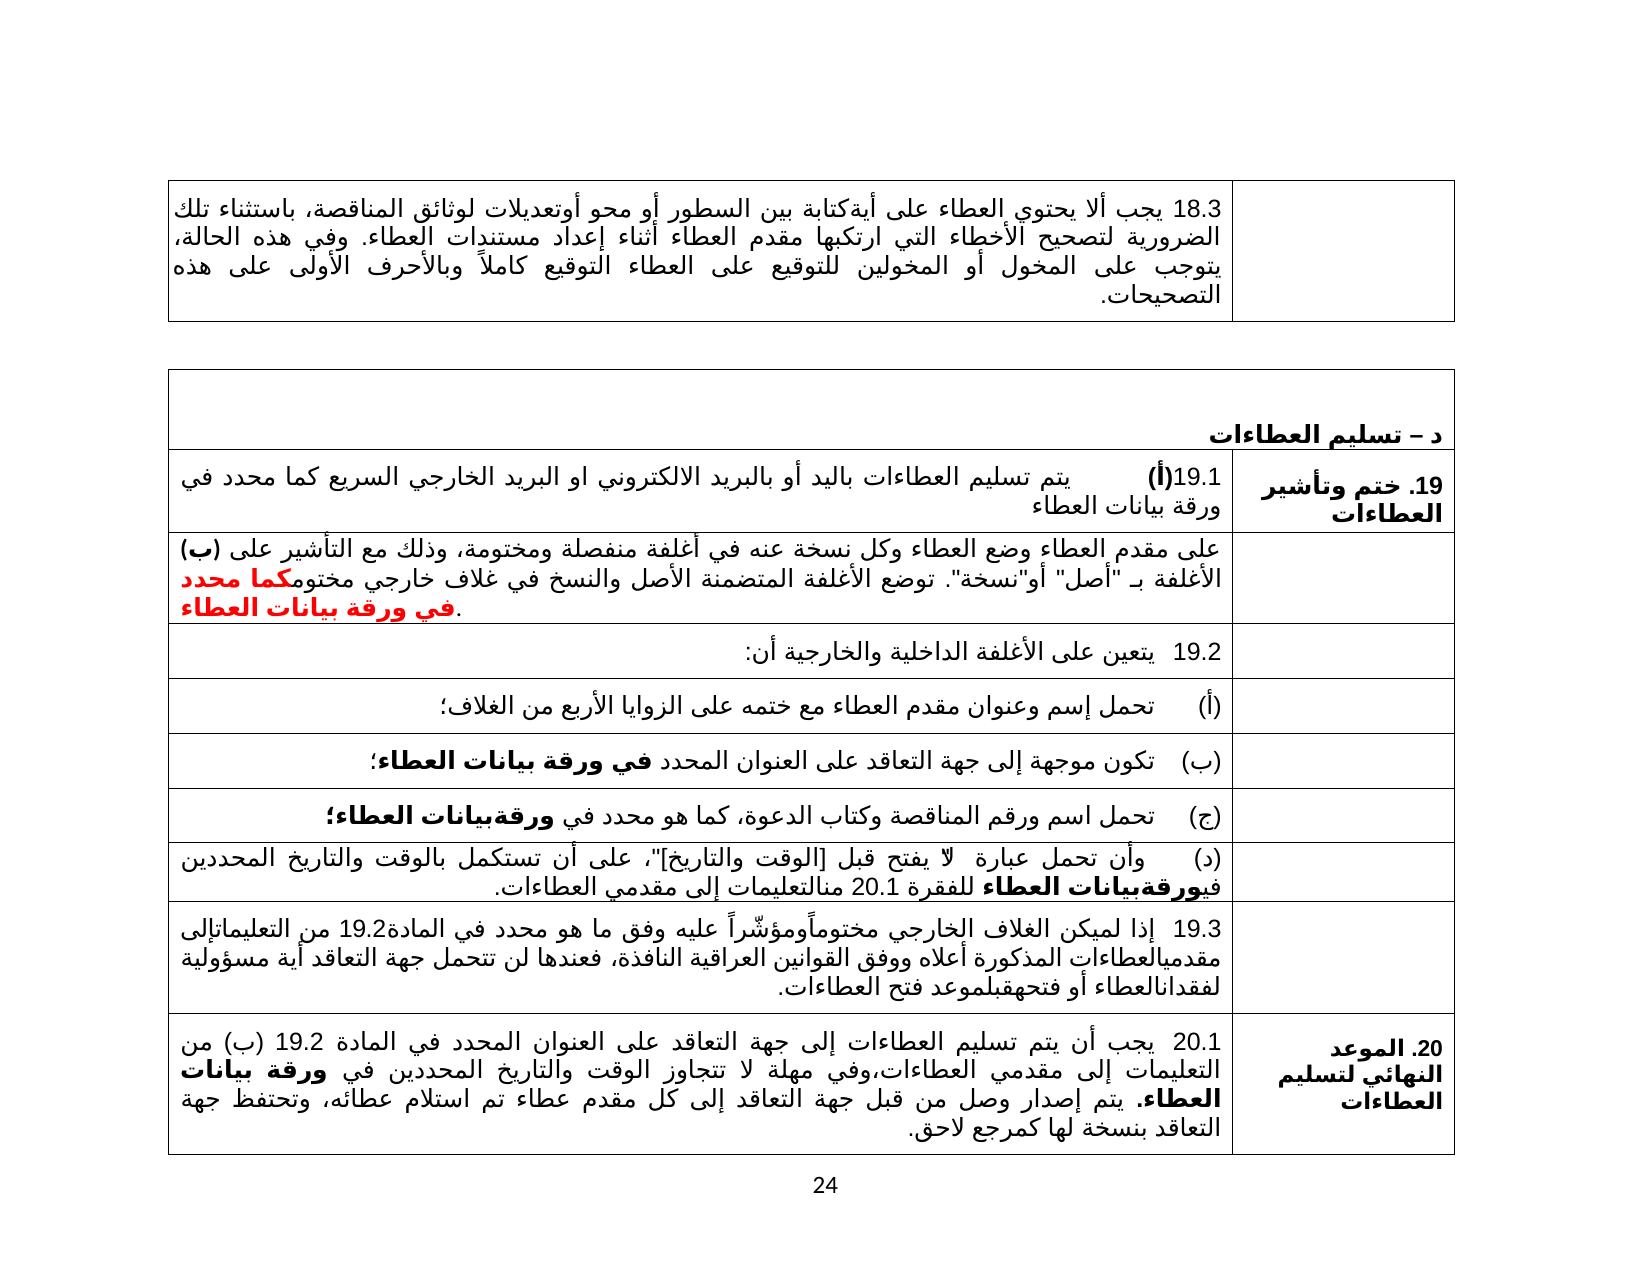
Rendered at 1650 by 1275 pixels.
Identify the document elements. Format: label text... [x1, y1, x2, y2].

table_cell (ب) على مقدم العطاء وضع العطاء وكل نسخة عنه في أغلفة منفصلة ومختومة، وذلك مع التأشير على الأغلفة بـ "أصل" أو"نسخة". توضع الأغلفة المتضمنة الأصل والنسخ في غلاف خارجي مختومكما محدد في ورقة بيانات العطاء. [169, 533, 1232, 623]
table_cell 19. ختم وتأشير العطاءات [1233, 450, 1454, 532]
table_header د – تسليم العطاءات [169, 370, 1454, 449]
table_cell (ج) تحمل اسم ورقم المناقصة وكتاب الدعوة، كما هو محدد في ورقةبيانات العطاء؛ [169, 789, 1232, 842]
table_cell 19.2 يتعين على الأغلفة الداخلية والخارجية أن: [169, 624, 1232, 678]
table_cell 19.1(أ) يتم تسليم العطاءات باليد أو بالبريد الالكتروني او البريد الخارجي السريع كما محدد في ورقة بيانات العطاء [169, 450, 1232, 532]
table_cell [1233, 734, 1454, 787]
table_cell 20.1 يجب أن يتم تسليم العطاءات إلى جهة التعاقد على العنوان المحدد في المادة 19.2 (ب) من التعليمات إلى مقدمي العطاءات،وفي مهلة لا تتجاوز الوقت والتاريخ المحددين في ورقة بيانات العطاء. يتم إصدار وصل من قبل جهة التعاقد إلى كل مقدم عطاء تم استلام عطائه، وتحتفظ جهة التعاقد بنسخة لها كمرجع لاحق. [169, 1014, 1232, 1154]
table_cell [1233, 789, 1454, 842]
table_cell (د) وأن تحمل عبارة "لا يفتح قبل [الوقت والتاريخ]"، على أن تستكمل بالوقت والتاريخ المحددين فيورقةبيانات العطاء للفقرة 20.1 منالتعليمات إلى مقدمي العطاءات. [169, 843, 1232, 901]
table_cell 18.3 يجب ألا يحتوي العطاء على أيةكتابة بين السطور أو محو أوتعديلات لوثائق المناقصة، باستثناء تلك الضرورية لتصحيح الأخطاء التي ارتكبها مقدم العطاء أثناء إعداد مستندات العطاء. وفي هذه الحالة، يتوجب على المخول أو المخولين للتوقيع على العطاء التوقيع كاملاً وبالأحرف الأولى على هذه التصحيحات. [169, 181, 1232, 321]
table_cell (أ) تحمل إسم وعنوان مقدم العطاء مع ختمه على الزوايا الأربع من الغلاف؛ [169, 679, 1232, 733]
table_cell 20. الموعد النهائي لتسليم العطاءات [1233, 1014, 1454, 1154]
table_cell [1233, 843, 1454, 901]
table_cell [1233, 181, 1454, 321]
table_cell [1233, 679, 1454, 733]
table_cell [1233, 533, 1454, 623]
table_cell [1233, 902, 1454, 1013]
table_cell 19.3 إذا لميكن الغلاف الخارجي مختوماًومؤشّراً عليه وفق ما هو محدد في المادة19.2 من التعليماتإلى مقدميالعطاءات المذكورة أعلاه ووفق القوانين العراقية النافذة، فعندها لن تتحمل جهة التعاقد أية مسؤولية لفقدانالعطاء أو فتحهقبلموعد فتح العطاءات. [169, 902, 1232, 1013]
table_cell [1233, 624, 1454, 678]
table_cell (ب) تكون موجهة إلى جهة التعاقد على العنوان المحدد في ورقة بيانات العطاء؛ [169, 734, 1232, 787]
